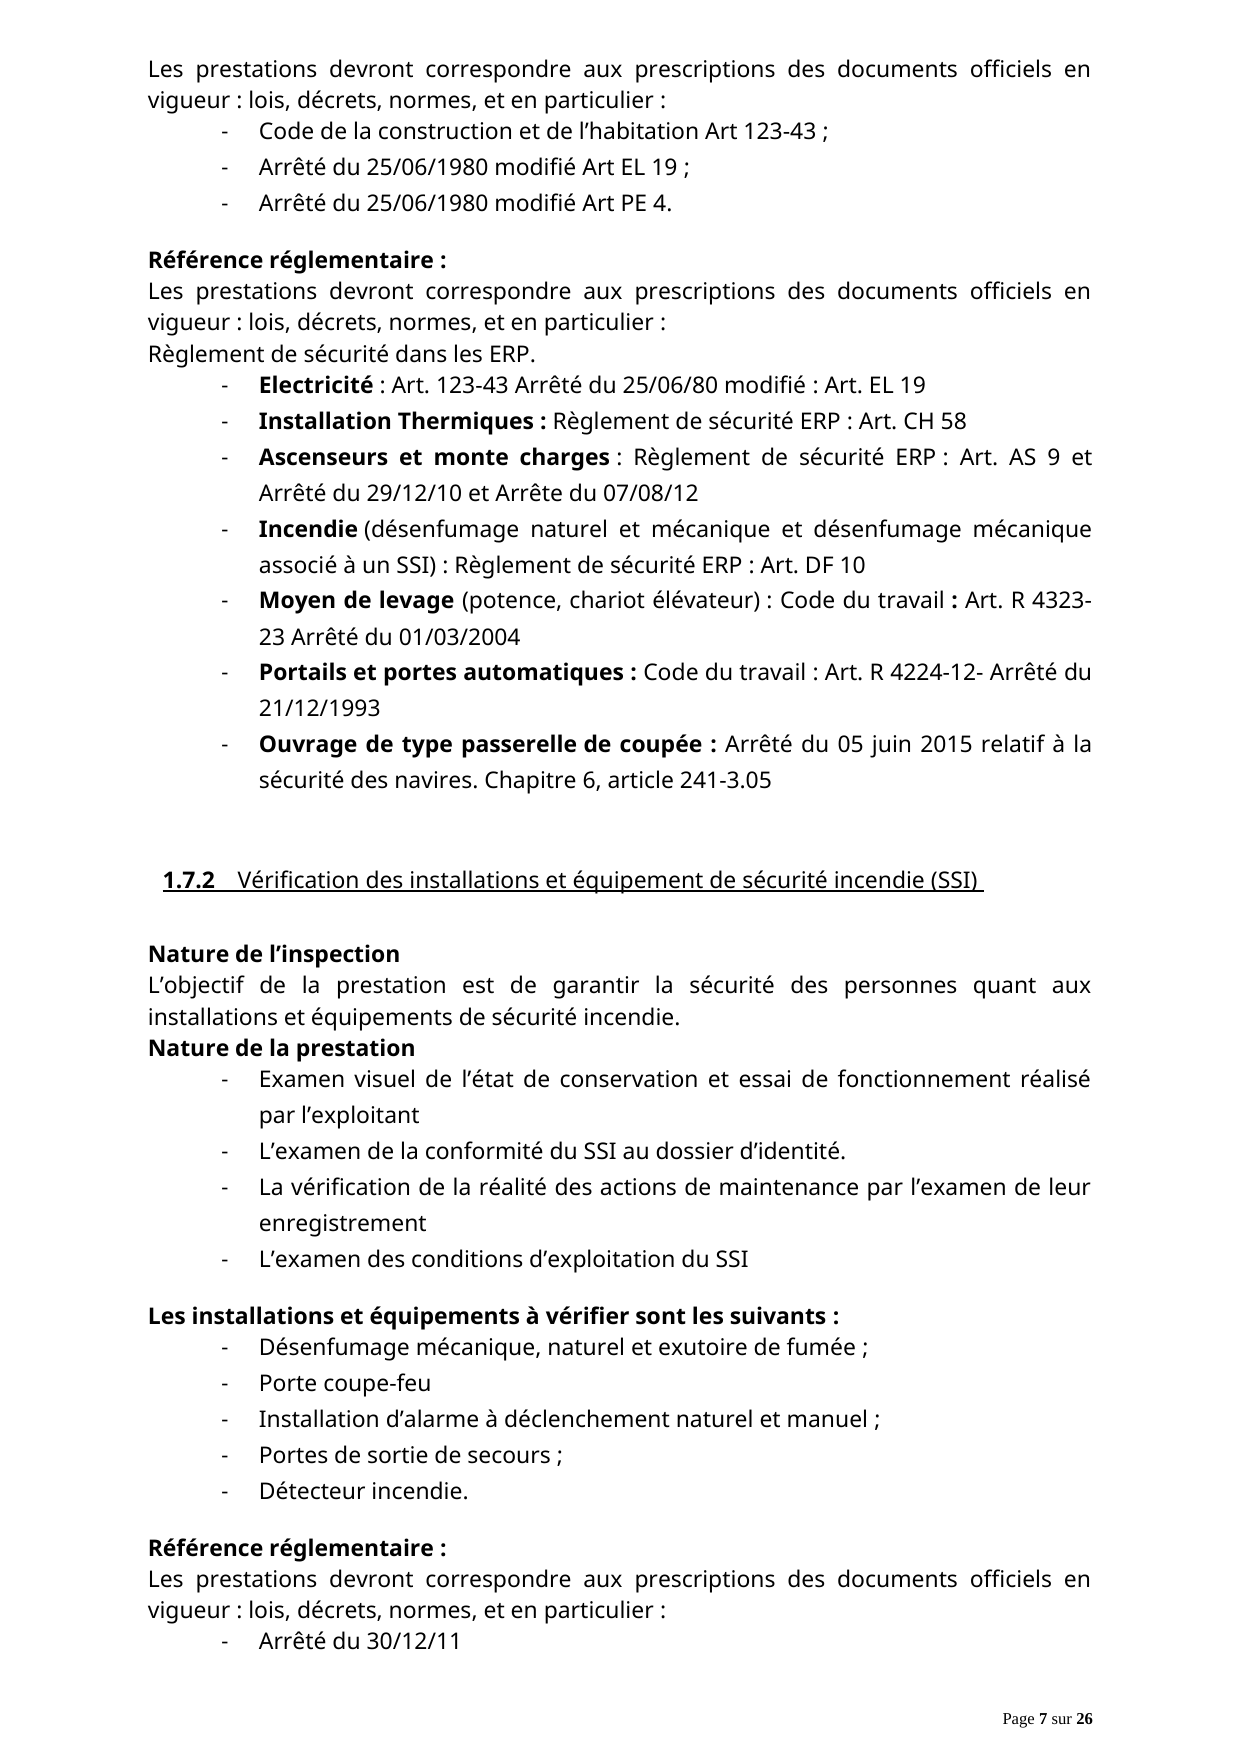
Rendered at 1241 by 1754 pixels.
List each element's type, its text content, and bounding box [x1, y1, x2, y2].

list L’examen des conditions d’exploitation du SSI [221, 1243, 1092, 1274]
list Installation d’alarme à déclenchement naturel et manuel ; [221, 1403, 1092, 1434]
list Portails et portes automatiques : Code du travail : Art. R 4224-12- Arrêté du 21/12/1993 [221, 656, 1092, 723]
list L’examen de la conformité du SSI au dossier d’identité. [221, 1135, 1092, 1166]
list Arrêté du 25/06/1980 modifié Art EL 19 ; [221, 151, 1092, 182]
text Les prestations devront correspondre aux prescriptions des documents officiels en vigueur : lois, décrets, normes, et en particulier : [148, 275, 1092, 338]
text Nature de la prestation [148, 1032, 1092, 1063]
list Moyen de levage (potence, chariot élévateur) : Code du travail : Art. R 4323-23 Arrêté du 01/03/2004 [221, 584, 1092, 652]
text Règlement de sécurité dans les ERP. [148, 338, 1092, 369]
list Ascenseurs et monte charges : Règlement de sécurité ERP : Art. AS 9 et Arrêté du 29/12/10 et Arrête du 07/08/12 [221, 441, 1092, 508]
list Détecteur incendie. [221, 1475, 1092, 1506]
text Les installations et équipements à vérifier sont les suivants : [148, 1300, 1092, 1331]
text Les prestations devront correspondre aux prescriptions des documents officiels en vigueur : lois, décrets, normes, et en particulier : [148, 1563, 1092, 1625]
list Installation Thermiques : Règlement de sécurité ERP : Art. CH 58 [221, 405, 1092, 436]
subtitle Vérification des installations et équipement de sécurité incendie (SSI) [162, 864, 1092, 895]
list Arrêté du 25/06/1980 modifié Art PE 4. [221, 187, 1092, 218]
list Arrêté du 30/12/11 [221, 1625, 1092, 1656]
list Incendie (désenfumage naturel et mécanique et désenfumage mécanique associé à un SSI) : Règlement de sécurité ERP : Art. DF 10 [221, 513, 1092, 580]
list Examen visuel de l’état de conservation et essai de fonctionnement réalisé par l’exploitant [221, 1063, 1092, 1130]
list Porte coupe-feu [221, 1367, 1092, 1398]
text Référence réglementaire : [148, 244, 1092, 275]
list Electricité : Art. 123-43 Arrêté du 25/06/80 modifié : Art. EL 19 [221, 369, 1092, 400]
text Référence réglementaire : [148, 1531, 1092, 1563]
list La vérification de la réalité des actions de maintenance par l’examen de leur enregistrement [221, 1171, 1092, 1238]
list Portes de sortie de secours ; [221, 1439, 1092, 1470]
text Nature de l’inspection [148, 938, 1092, 969]
list Désenfumage mécanique, naturel et exutoire de fumée ; [221, 1331, 1092, 1362]
text Les prestations devront correspondre aux prescriptions des documents officiels en vigueur : lois, décrets, normes, et en particulier : [148, 53, 1092, 115]
list Code de la construction et de l’habitation Art 123-43 ; [221, 115, 1092, 146]
text L’objectif de la prestation est de garantir la sécurité des personnes quant aux installations et équipements de sécurité incendie. [148, 969, 1092, 1032]
list Ouvrage de type passerelle de coupée : Arrêté du 05 juin 2015 relatif à la sécurité des navires. Chapitre 6, article 241-3.05 [221, 728, 1092, 795]
